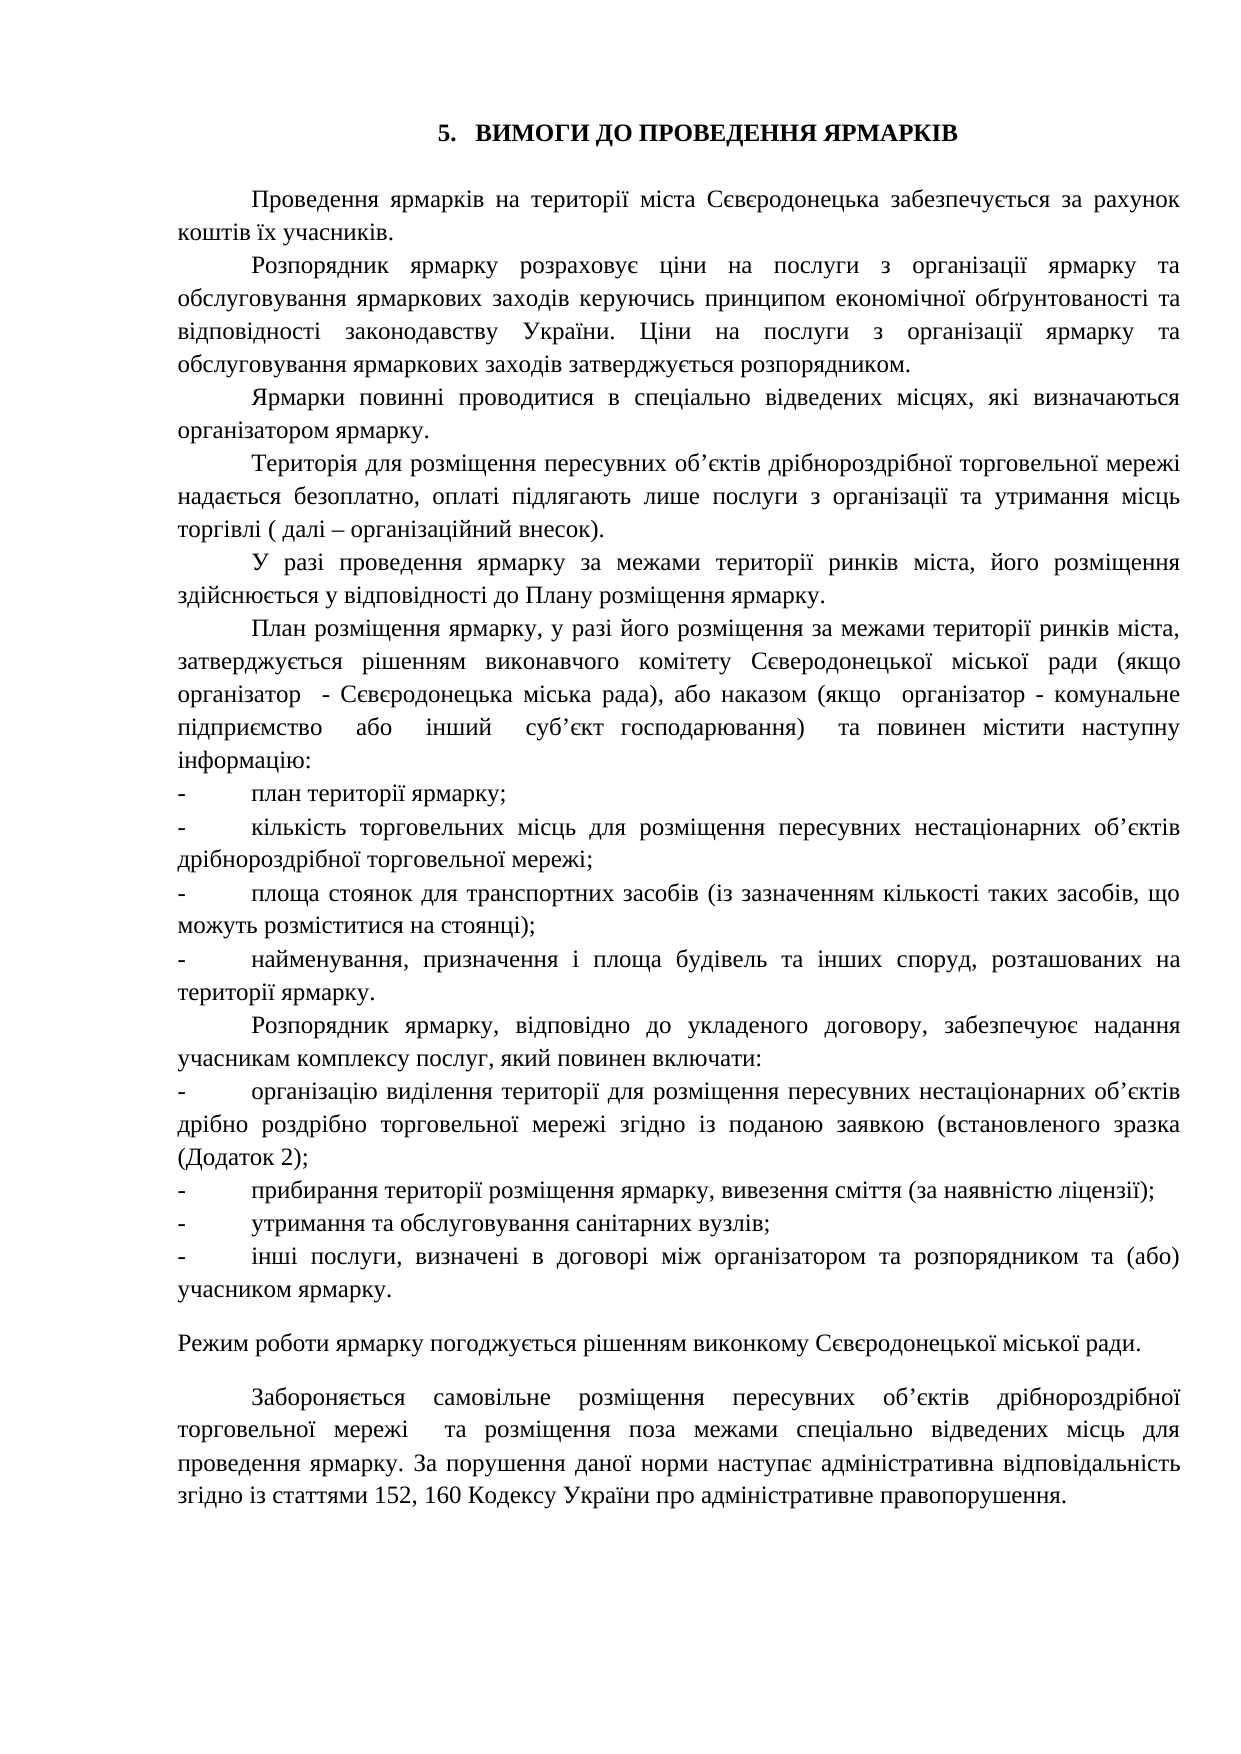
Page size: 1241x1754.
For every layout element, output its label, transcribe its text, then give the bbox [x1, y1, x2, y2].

list кількість торговельних місць для розміщення пересувних нестаціонарних об’єктів дрібнороздрібної торговельної мережі; [177, 812, 1181, 873]
list План розміщення ярмарку, у разі його розміщення за межами території ринків міста, затверджується рішенням виконавчого комітету Сєверодонецької міської ради (якщо організатор - Сєвєродонецька міська рада), або наказом (якщо організатор - комунальне підприємство або інший суб’єкт господарювання) та повинен містити наступну інформацію: [177, 613, 1181, 774]
list Проведення ярмарків на території міста Сєвєродонецька забезпечується за рахунок коштів їх учасників. [177, 184, 1181, 246]
list інші послуги, визначені в договорі між організатором та розпорядником та (або) учасником ярмарку. [177, 1241, 1181, 1303]
list ВИМОГИ ДО ПРОВЕДЕННЯ ЯРМАРКІВ [215, 118, 1181, 147]
list організацію виділення території для розміщення пересувних нестаціонарних об’єктів дрібно роздрібно торговельної мережі згідно із поданою заявкою (встановленого зразка (Додаток 2); [177, 1076, 1181, 1171]
list Розпорядник ярмарку, відповідно до укладеного договору, забезпечуює надання учасникам комплексу послуг, який повинен включати: [177, 1010, 1181, 1071]
list У разі проведення ярмарку за межами території ринків міста, його розміщення здійснюється у відповідності до Плану розміщення ярмарку. [177, 547, 1181, 609]
list утримання та обслуговування санітарних вузлів; [177, 1208, 1181, 1237]
list Ярмарки повинні проводитися в спеціально відведених місцях, які визначаються організатором ярмарку. [177, 382, 1181, 444]
list план території ярмарку; [177, 778, 1181, 807]
list найменування, призначення і площа будівель та інших споруд, розташованих на території ярмарку. [177, 944, 1181, 1005]
list Розпорядник ярмарку розраховує ціни на послуги з організації ярмарку та обслуговування ярмаркових заходів керуючись принципом економічної обґрунтованості та відповідності законодавству України. Ціни на послуги з організації ярмарку та обслуговування ярмаркових заходів затверджується розпорядником. [177, 250, 1181, 378]
text Режим роботи ярмарку погоджується рішенням виконкому Сєвєродонецької міської ради. [177, 1328, 1181, 1356]
list площа стоянок для транспортних засобів (із зазначенням кількості таких засобів, що можуть розміститися на стоянці); [177, 878, 1181, 939]
list прибирання території розміщення ярмарку, вивезення сміття (за наявністю ліцензії); [177, 1175, 1181, 1203]
list Територія для розміщення пересувних об’єктів дрібнороздрібної торговельної мережі надається безоплатно, оплаті підлягають лише послуги з організації та утримання місць торгівлі ( далі – організаційний внесок). [177, 448, 1181, 543]
list Забороняється самовільне розміщення пересувних об’єктів дрібнороздрібної торговельної мережі та розміщення поза межами спеціально відведених місць для проведення ярмарку. За порушення даної норми наступає адміністративна відповідальність згідно із статтями 152, 160 Кодексу України про адміністративне правопорушення. [177, 1382, 1181, 1509]
